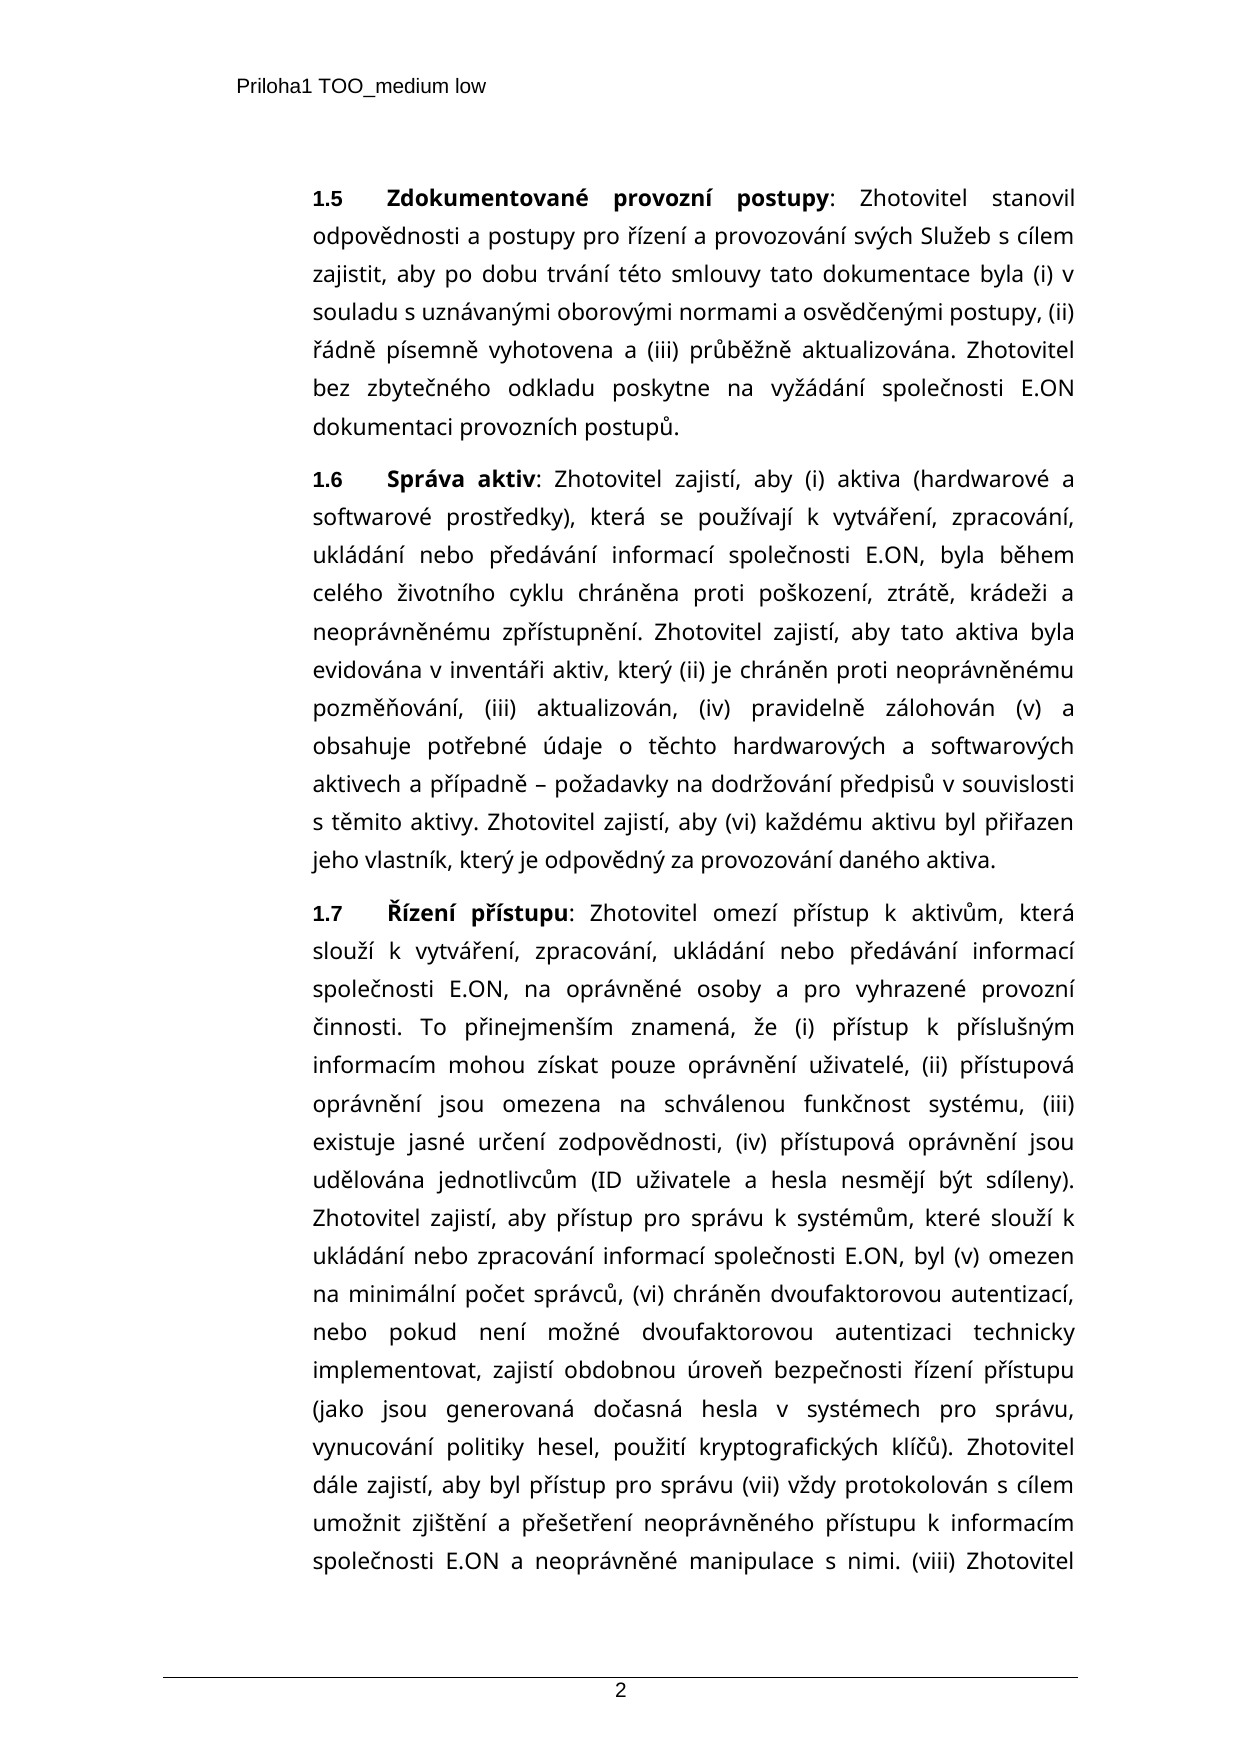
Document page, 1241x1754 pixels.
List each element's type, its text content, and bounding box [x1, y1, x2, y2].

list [312, 897, 1076, 1576]
list Správa aktiv: Zhotovitel zajistí, aby (i) aktiva (hardwarové a softwarové prostředky), která se používají k vytváření, zpracování, ukládání nebo předávání informací společnosti E.ON, byla během celého životního cyklu chráněna proti poškození, ztrátě, krádeži a neoprávněnému zpřístupnění. Zhotovitel zajistí, aby tato aktiva byla evidována v inventáři aktiv, který (ii) je chráněn proti neoprávněnému pozměňování, (iii) aktualizován, (iv) pravidelně zálohován (v) a obsahuje potřebné údaje o těchto hardwarových a softwarových aktivech a případně – požadavky na dodržování předpisů v souvislosti s těmito aktivy. Zhotovitel zajistí, aby (vi) každému aktivu byl přiřazen jeho vlastník, který je odpovědný za provozování daného aktiva. [312, 463, 1076, 876]
list Zdokumentované provozní postupy: Zhotovitel stanovil odpovědnosti a postupy pro řízení a provozování svých Služeb s cílem zajistit, aby po dobu trvání této smlouvy tato dokumentace byla (i) v souladu s uznávanými oborovými normami a osvědčenými postupy, (ii) řádně písemně vyhotovena a (iii) průběžně aktualizována. Zhotovitel bez zbytečného odkladu poskytne na vyžádání společnosti E.ON dokumentaci provozních postupů. [312, 182, 1076, 442]
